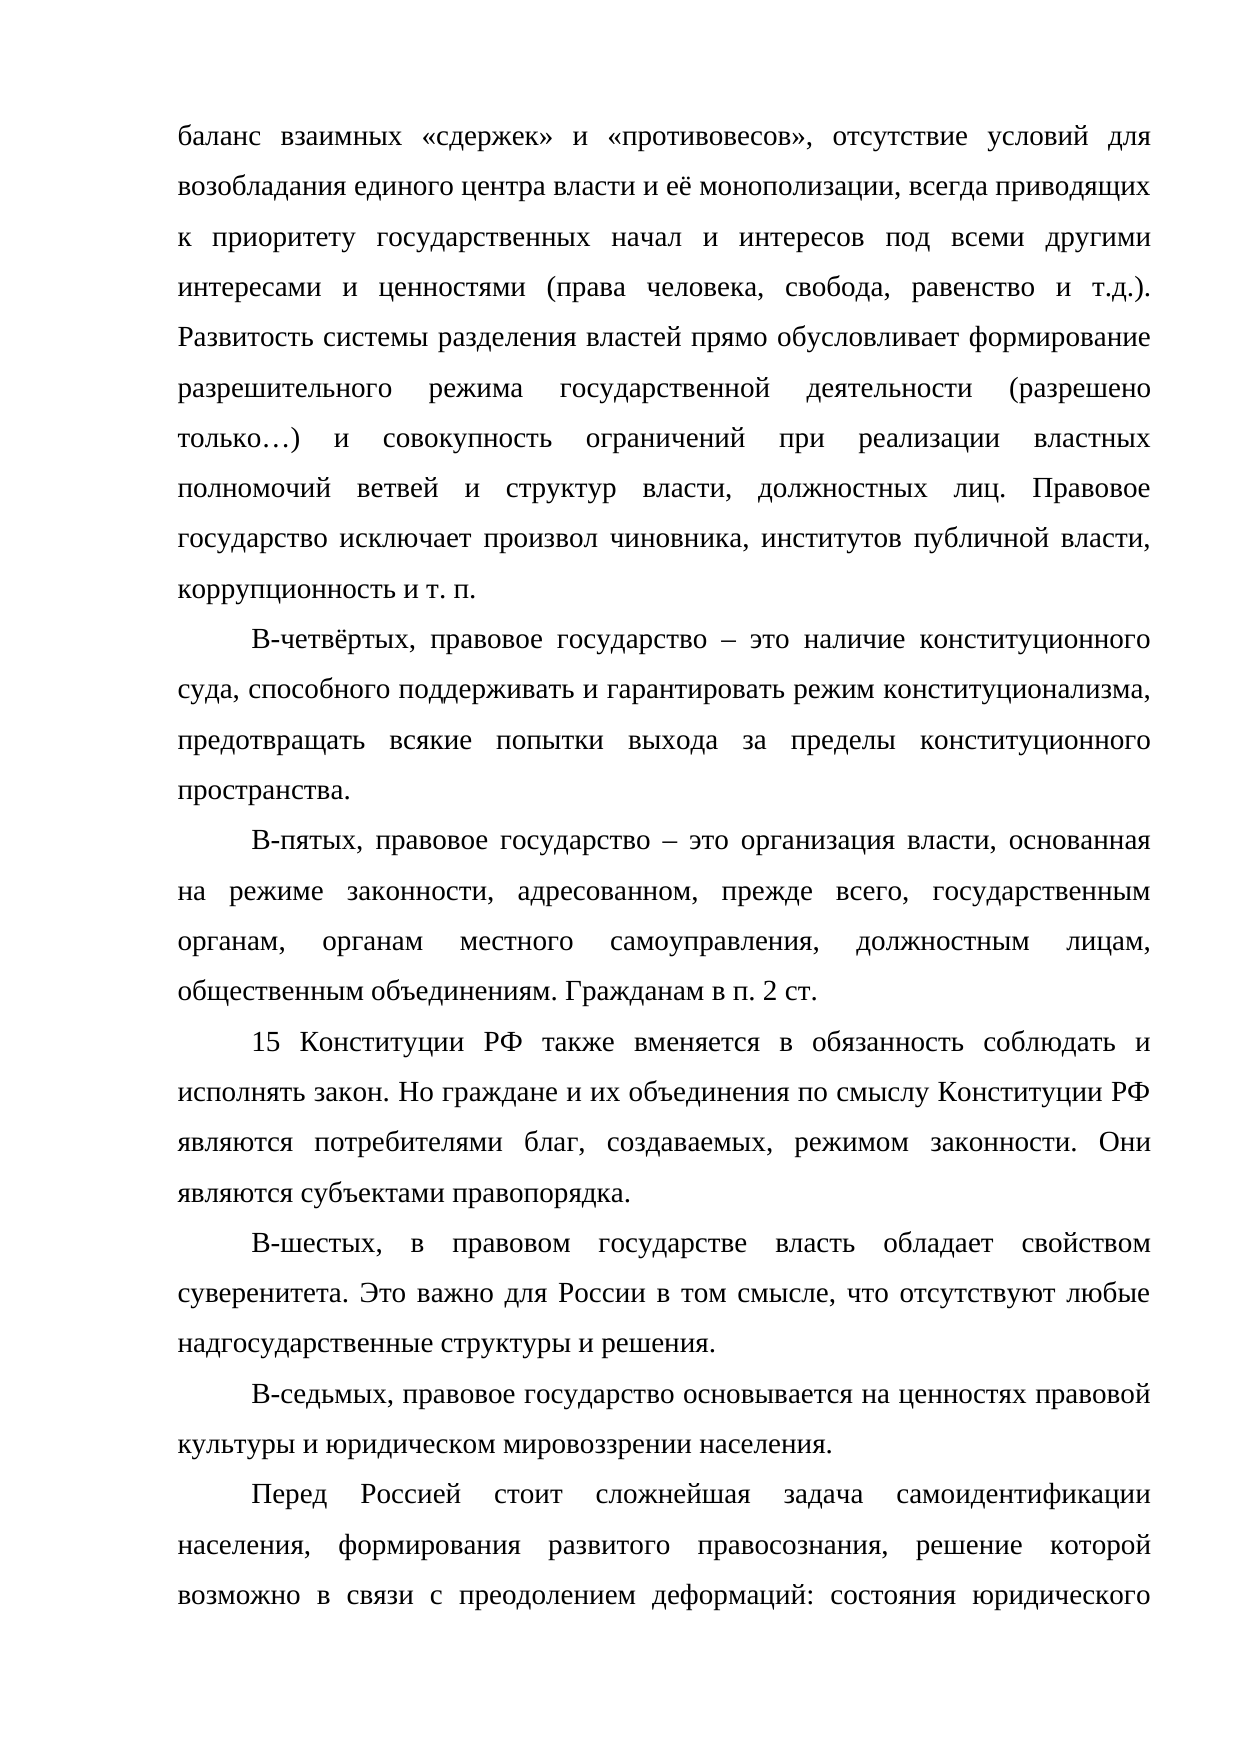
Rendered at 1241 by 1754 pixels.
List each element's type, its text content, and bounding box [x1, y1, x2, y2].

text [177, 1477, 1152, 1611]
text В-пятых, правовое государство – это организация власти, основанная на режиме законности, адресованном, прежде всего, государственным органам, органам местного самоуправления, должностным лицам, общественным объединениям. Гражданам в п. 2 ст. [177, 822, 1152, 1007]
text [177, 118, 1152, 604]
text В-седьмых, правовое государство основывается на ценностях правовой культуры и юридическом мировоззрении населения. [177, 1376, 1152, 1460]
text В-четвёртых, правовое государство – это наличие конституционного суда, способного поддерживать и гарантировать режим конституционализма, предотвращать всякие попытки выхода за пределы конституционного пространства. [177, 621, 1152, 806]
text 15 Конституции РФ также вменяется в обязанность соблюдать и исполнять закон. Но граждане и их объединения по смыслу Конституции РФ являются потребителями благ, создаваемых, режимом законности. Они являются субъектами правопорядка. [177, 1024, 1152, 1208]
text В-шестых, в правовом государстве власть обладает свойством суверенитета. Это важно для России в том смысле, что отсутствуют любые надгосударственные структуры и решения. [177, 1225, 1152, 1359]
